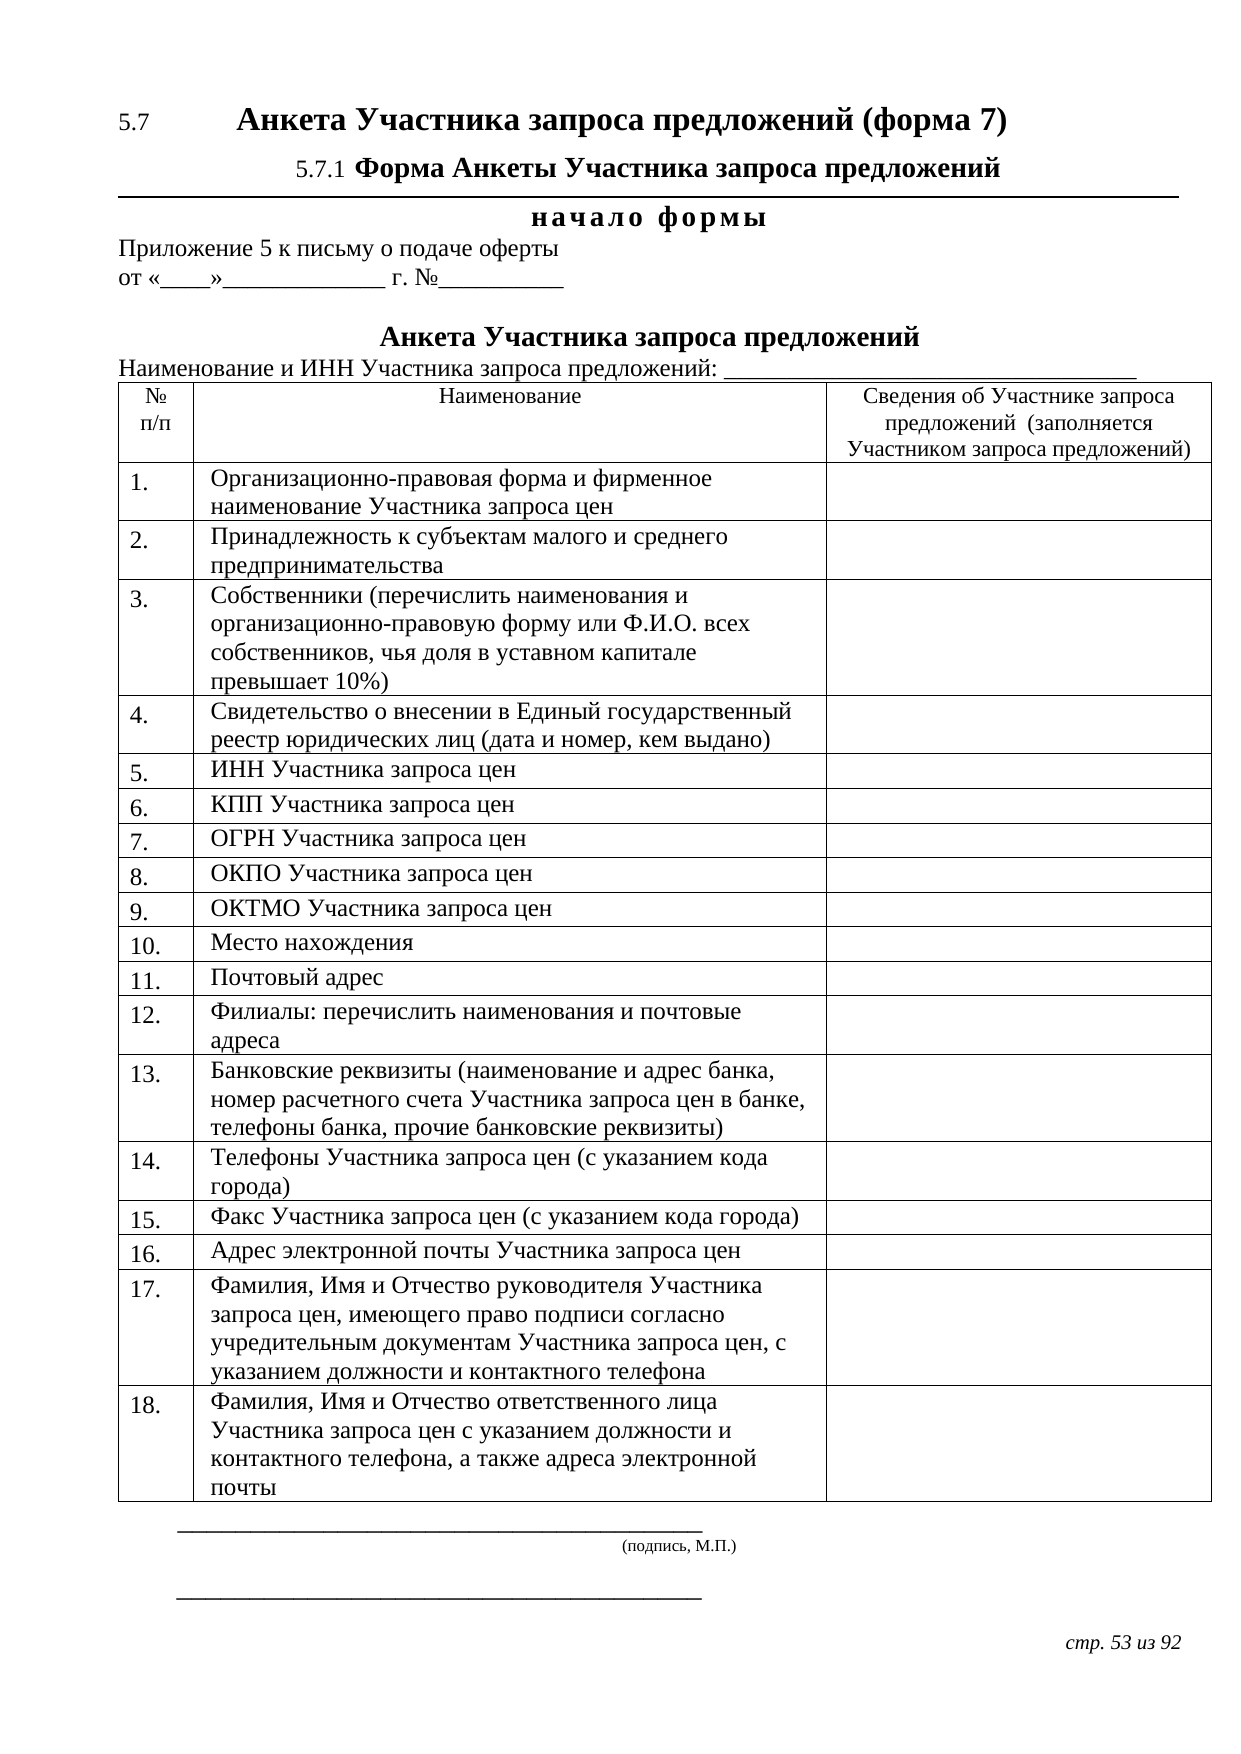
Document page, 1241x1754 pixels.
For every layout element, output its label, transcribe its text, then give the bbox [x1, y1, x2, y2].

table_cell [827, 927, 1211, 961]
table_cell [827, 1270, 1211, 1385]
table_cell ОКТМО Участника запроса цен [194, 893, 826, 926]
table_cell Организационно-правовая форма и фирменное наименование Участника запроса цен [194, 463, 826, 520]
table_cell [119, 1270, 193, 1385]
table_cell Банковские реквизиты (наименование и адрес банка, номер расчетного счета Участника запроса цен в банке, телефоны банка, прочие банковские реквизиты) [194, 1055, 826, 1141]
table_cell [827, 463, 1211, 520]
text Приложение 5 к письму о подаче оферты от «____»_____________ г. №__________ [118, 233, 1181, 291]
table_cell Принадлежность к субъектам малого и среднего предпринимательства [194, 521, 826, 579]
table_cell КПП Участника запроса цен [194, 789, 826, 822]
table_cell [827, 521, 1211, 579]
table_cell [827, 789, 1211, 822]
table_cell [119, 858, 193, 892]
table_cell Почтовый адрес [194, 962, 826, 995]
table_cell ОКПО Участника запроса цен [194, 858, 826, 892]
table_cell [827, 1235, 1211, 1269]
table_cell Факс Участника запроса цен (с указанием кода города) [194, 1201, 826, 1234]
table_cell ОГРН Участника запроса цен [194, 824, 826, 857]
table_cell [827, 1386, 1211, 1501]
table_cell Свидетельство о внесении в Единый государственный реестр юридических лиц (дата и номер, кем выдано) [194, 696, 826, 753]
table_cell [119, 696, 193, 753]
text (подпись, М.П.) [118, 1536, 1181, 1569]
text Анкета Участника запроса предложений [118, 319, 1181, 353]
table_cell [119, 463, 193, 520]
table_cell [119, 1055, 193, 1141]
table_header Наименование [194, 383, 826, 462]
table_cell [827, 580, 1211, 695]
table_cell Филиалы: перечислить наименования и почтовые адреса [194, 996, 826, 1054]
table_cell [119, 754, 193, 788]
table_cell [827, 858, 1211, 892]
table_header Сведения об Участнике запроса предложений (заполняется Участником запроса предложений) [827, 383, 1211, 462]
table_cell [827, 696, 1211, 753]
table_cell [827, 824, 1211, 857]
table_cell Фамилия, Имя и Отчество руководителя Участника запроса цен, имеющего право подписи согласно учредительным документам Участника запроса цен, с указанием должности и контактного телефона [194, 1270, 826, 1385]
table_cell [119, 521, 193, 579]
table_cell [827, 893, 1211, 926]
table_cell [119, 927, 193, 961]
text Форма Анкеты Участника запроса предложений [236, 150, 1181, 184]
table_header № п/п [119, 383, 193, 462]
table_cell Собственники (перечислить наименования и организационно-правовую форму или Ф.И.О. всех собственников, чья доля в уставном капитале превышает 10%) [194, 580, 826, 695]
table_cell [119, 893, 193, 926]
table_cell [119, 1235, 193, 1269]
table_cell [119, 962, 193, 995]
table_cell Место нахождения [194, 927, 826, 961]
table_cell [827, 996, 1211, 1054]
table_cell [119, 580, 193, 695]
table_cell [119, 1142, 193, 1200]
table_cell [119, 789, 193, 822]
text Наименование и ИНН Участника запроса предложений: _________________________________ [118, 353, 1181, 382]
text начало формы [118, 198, 1179, 233]
table_cell [827, 754, 1211, 788]
table_cell ИНН Участника запроса цен [194, 754, 826, 788]
table_cell Фамилия, Имя и Отчество ответственного лица Участника запроса цен с указанием должности и контактного телефона, а также адреса электронной почты [194, 1386, 826, 1501]
table_cell [119, 1386, 193, 1501]
table_cell [119, 996, 193, 1054]
text ____________________________________ [118, 1502, 1181, 1536]
table_cell [119, 824, 193, 857]
table_cell [119, 1201, 193, 1234]
text ____________________________________ [118, 1569, 1181, 1603]
table_cell [827, 1201, 1211, 1234]
table_cell Телефоны Участника запроса цен (с указанием кода города) [194, 1142, 826, 1200]
table_cell [827, 1142, 1211, 1200]
table_cell Адрес электронной почты Участника запроса цен [194, 1235, 826, 1269]
table_cell [827, 962, 1211, 995]
table_cell [827, 1055, 1211, 1141]
